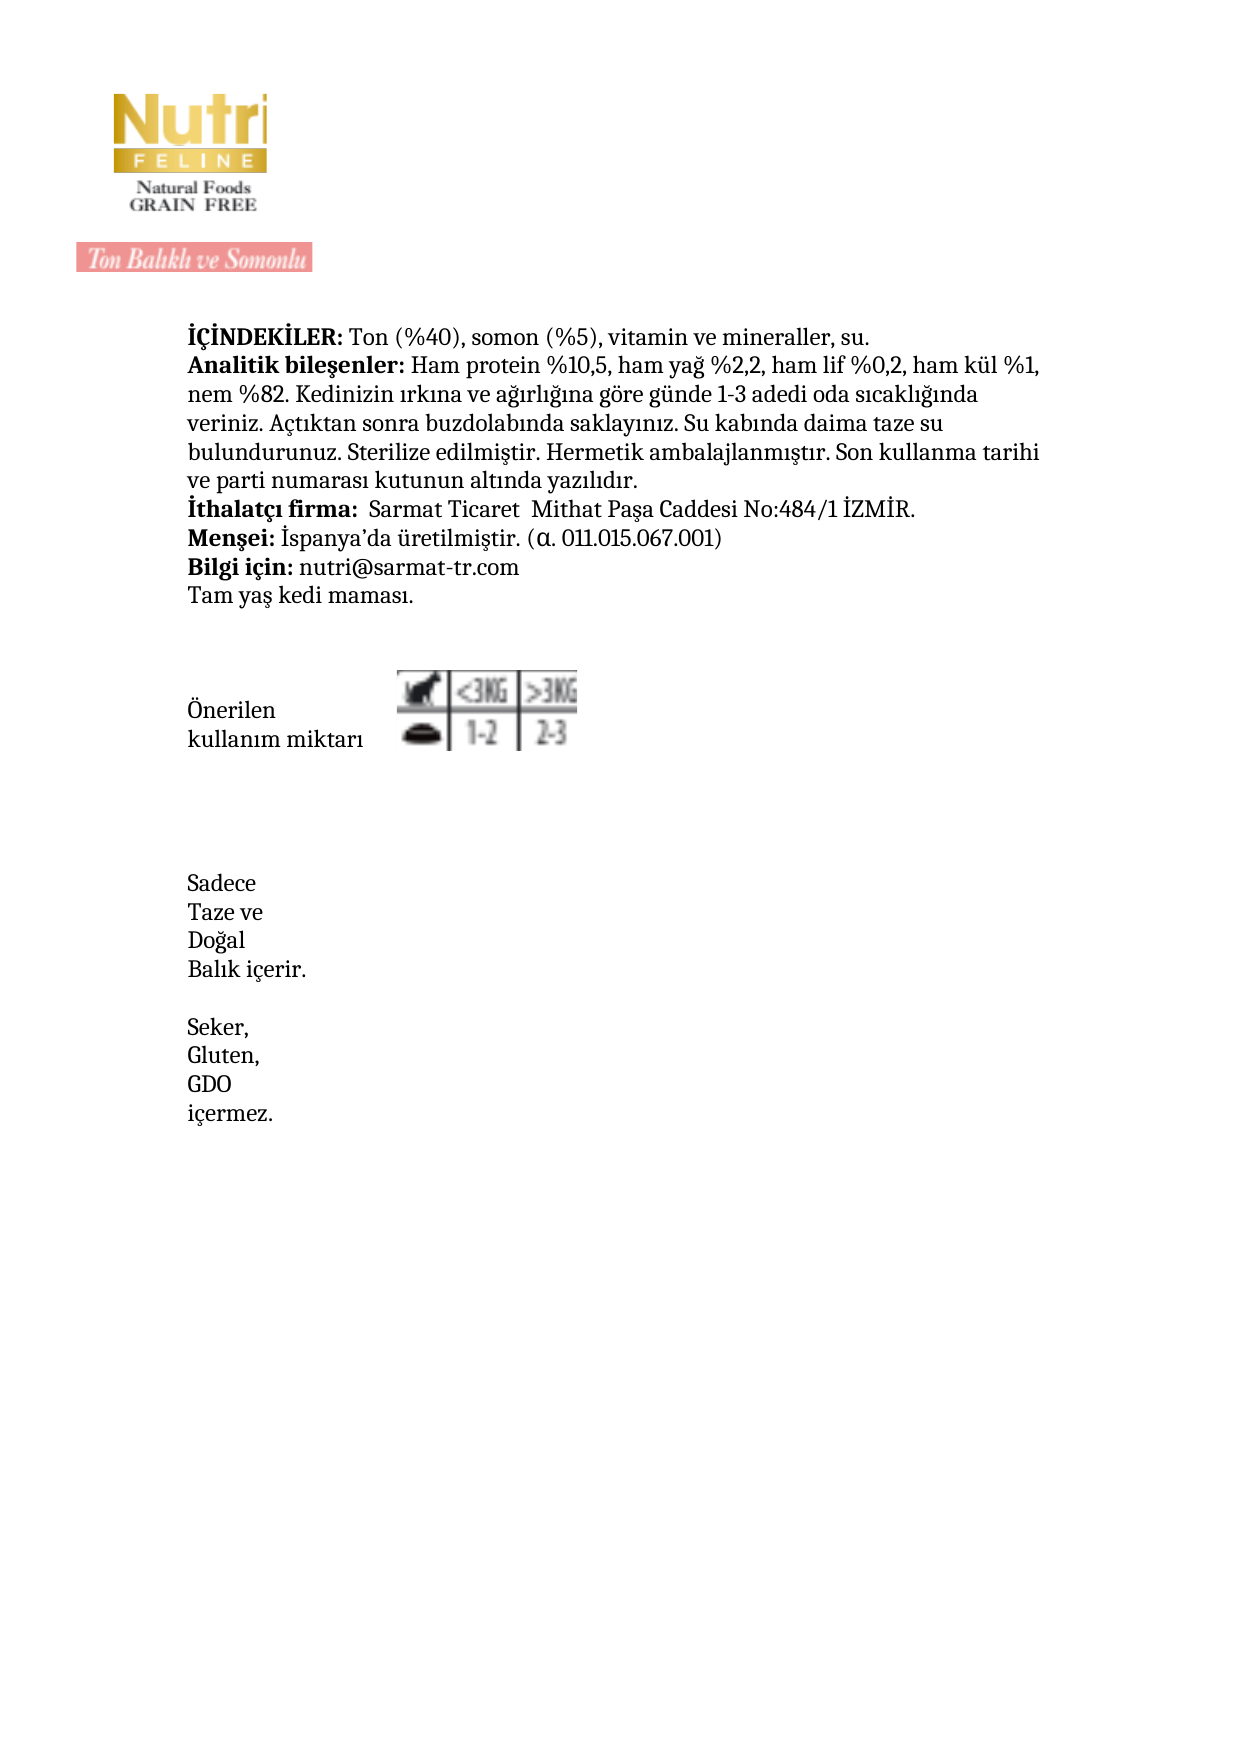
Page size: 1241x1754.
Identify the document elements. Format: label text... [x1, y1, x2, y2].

text Menşei: İspanya’da üretilmiştir. (α. 011.015.067.001) [187, 524, 1053, 552]
text GDO [187, 1070, 1053, 1099]
text Gluten, [187, 1041, 1053, 1070]
text kullanım miktarı [187, 725, 1053, 754]
text içermez. [187, 1099, 1053, 1127]
text Balık içerir. [187, 955, 1053, 984]
text Bilgi için: nutri@sarmat-tr.com [187, 552, 1053, 581]
text Önerilen [187, 696, 396, 725]
text Seker, [187, 1012, 1053, 1041]
text İÇİNDEKİLER: Ton (%40), somon (%5), vitamin ve mineraller, su. [187, 322, 1053, 351]
text Taze ve [187, 897, 1053, 926]
text İthalatçı firma: Sarmat Ticaret Mithat Paşa Caddesi No:484/1 İZMİR. [187, 495, 1053, 524]
text Analitik bileşenler: Ham protein %10,5, ham yağ %2,2, ham lif %0,2, ham kül %1, nem %82. Kedinizin ırkına ve ağırlığına göre günde 1-3 adedi oda sıcaklığında veriniz. Açtıktan sonra buzdolabında saklayınız. Su kabında daima taze su bulundurunuz. Sterilize edilmiştir. Hermetik ambalajlanmıştır. Son kullanma tarihi ve parti numarası kutunun altında yazılıdır. [187, 351, 1053, 495]
text Tam yaş kedi maması. [187, 581, 1053, 610]
text Doğal [187, 926, 1053, 955]
text Sadece [187, 869, 1053, 897]
text Önerilen [522, 696, 1053, 725]
